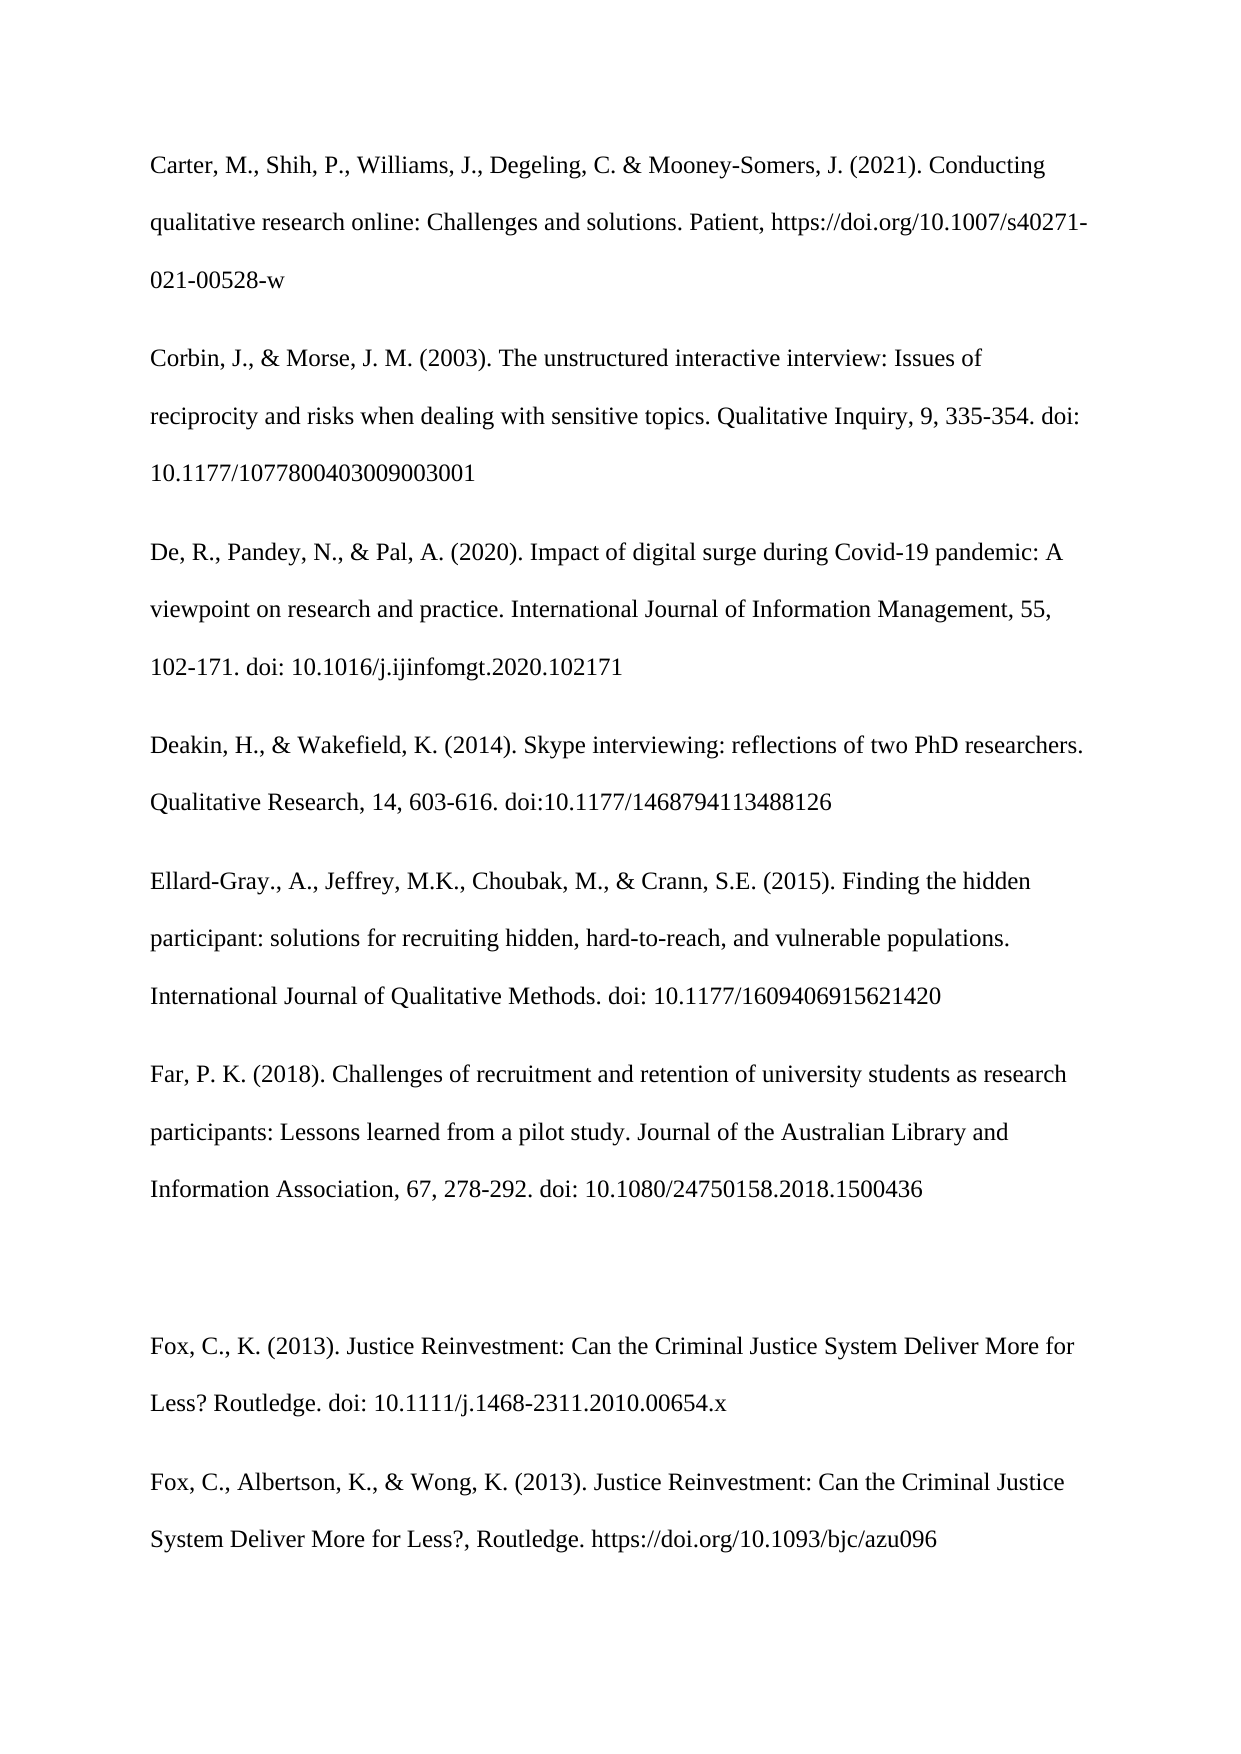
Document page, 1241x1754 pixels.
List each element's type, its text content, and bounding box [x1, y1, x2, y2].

text Carter, M., Shih, P., Williams, J., Degeling, C. & Mooney-Somers, J. (2021). Conducting qualitative research online: Challenges and solutions. Patient, https://doi.org/10.1007/s40271-021-00528-w [150, 150, 1090, 294]
text Ellard-Gray., A., Jeffrey, M.K., Choubak, M., & Crann, S.E. (2015). Finding the hidden participant: solutions for recruiting hidden, hard-to-reach, and vulnerable populations. International Journal of Qualitative Methods. doi: 10.1177/1609406915621420 [150, 866, 1090, 1009]
text Fox, C., Albertson, K., & Wong, K. (2013). Justice Reinvestment: Can the Criminal Justice System Deliver More for Less?, Routledge. https://doi.org/10.1093/bjc/azu096 [150, 1467, 1090, 1553]
text Fox, C., K. (2013). Justice Reinvestment: Can the Criminal Justice System Deliver More for Less? Routledge. doi: 10.1111/j.1468-2311.2010.00654.x [150, 1331, 1090, 1417]
text Corbin, J., & Morse, J. M. (2003). The unstructured interactive interview: Issues of reciprocity and risks when dealing with sensitive topics. Qualitative Inquiry, 9, 335-354. doi: 10.1177/1077800403009003001 [150, 343, 1090, 487]
text Far, P. K. (2018). Challenges of recruitment and retention of university students as research participants: Lessons learned from a pilot study. Journal of the Australian Library and Information Association, 67, 278-292. doi: 10.1080/24750158.2018.1500436 [150, 1059, 1090, 1203]
text Deakin, H., & Wakefield, K. (2014). Skype interviewing: reflections of two PhD researchers. Qualitative Research, 14, 603-616. doi:10.1177/1468794113488126 [150, 730, 1090, 816]
text De, R., Pandey, N., & Pal, A. (2020). Impact of digital surge during Covid-19 pandemic: A viewpoint on research and practice. International Journal of Information Management, 55, 102-171. doi: 10.1016/j.ijinfomgt.2020.102171 [150, 537, 1090, 680]
